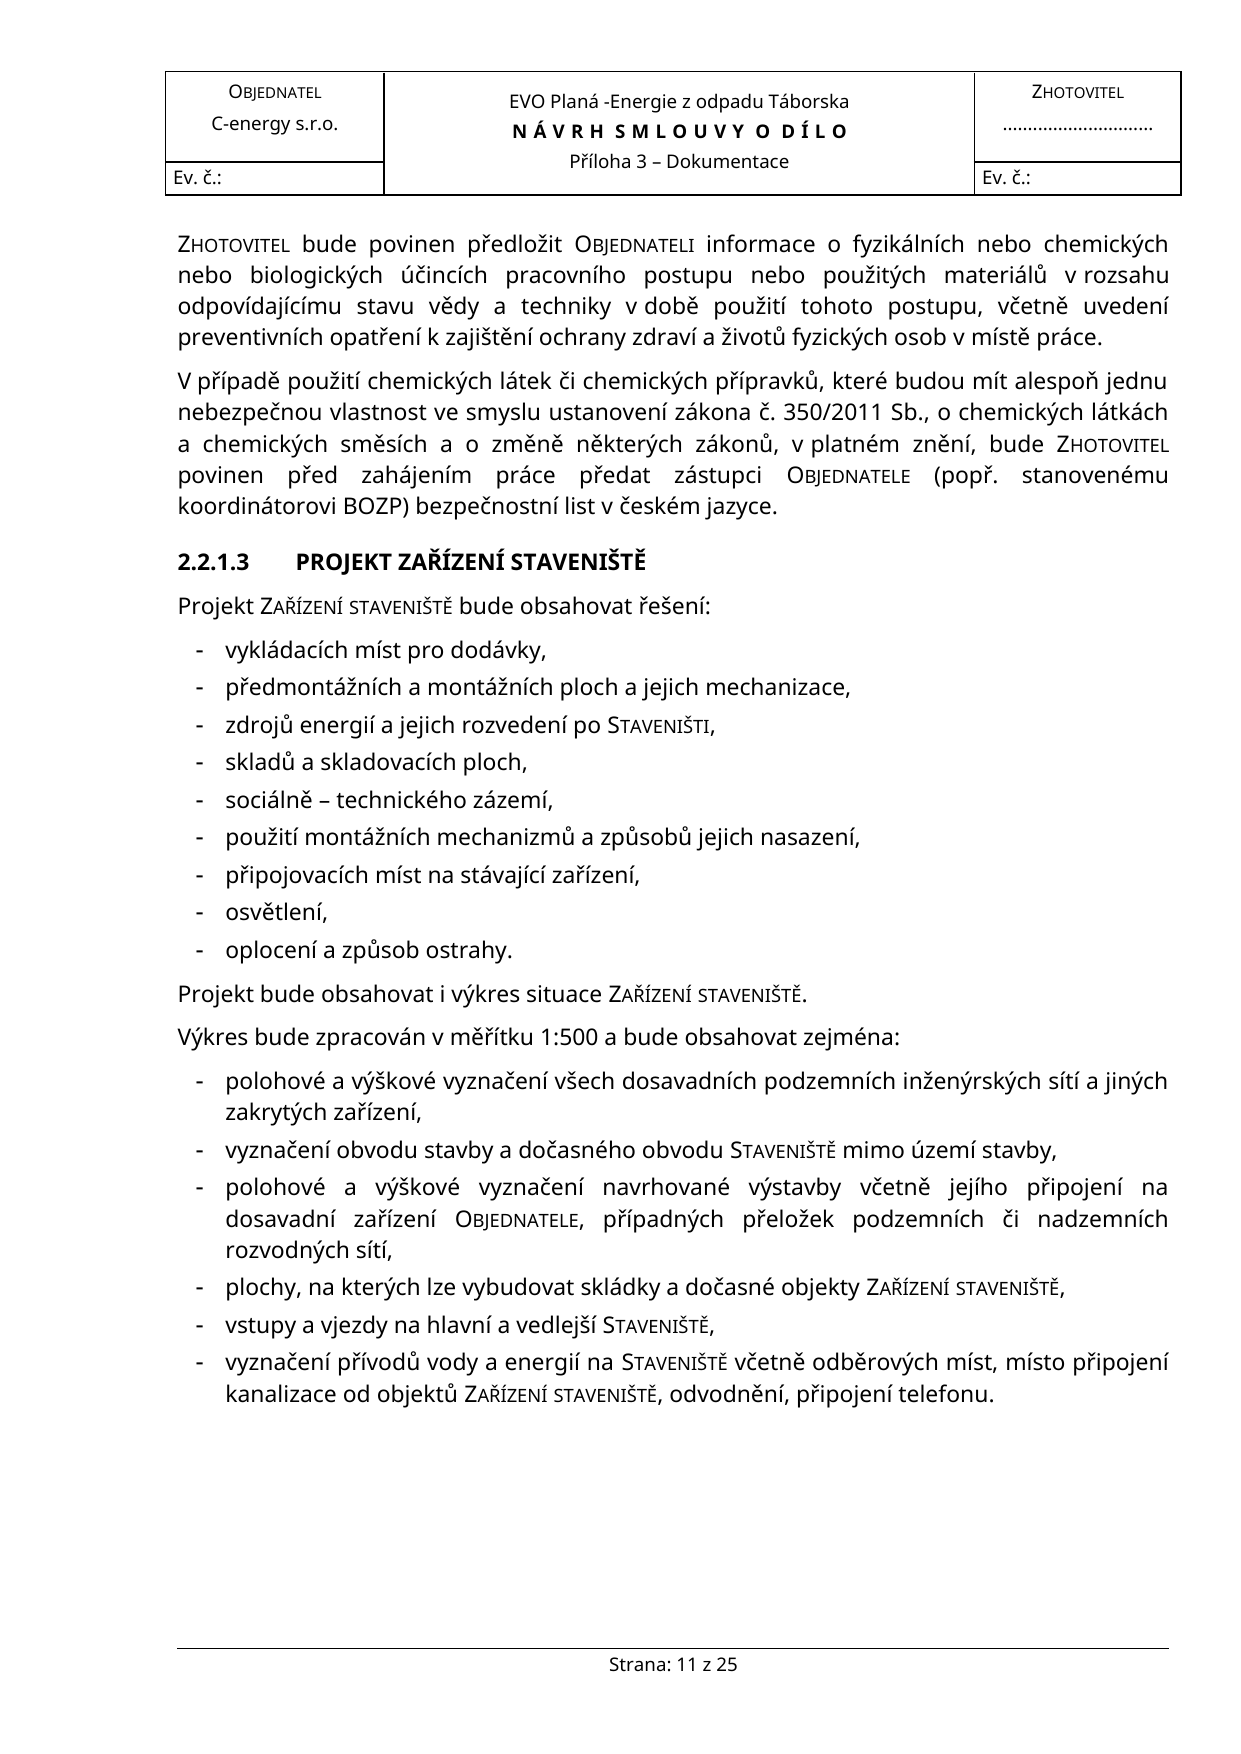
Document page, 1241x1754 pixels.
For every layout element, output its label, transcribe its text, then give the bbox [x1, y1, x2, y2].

text vyznačení obvodu stavby a dočasného obvodu Staveniště mimo území stavby, [196, 1134, 1169, 1165]
text osvětlení, [196, 896, 1169, 928]
text sociálně – technického zázemí, [196, 784, 1169, 815]
text skladů a skladovacích ploch, [196, 746, 1169, 778]
text předmontážních a montážních ploch a jejich mechanizace, [196, 671, 1169, 703]
text Výkres bude zpracován v měřítku 1:500 a bude obsahovat zejména: [177, 1021, 1169, 1053]
text Projekt bude obsahovat i výkres situace Zařízení staveniště. [177, 978, 1169, 1009]
text polohové a výškové vyznačení všech dosavadních podzemních inženýrských sítí a jiných zakrytých zařízení, [196, 1065, 1169, 1128]
text Zhotovitel bude povinen předložit Objednateli informace o fyzikálních nebo chemických nebo biologických účincích pracovního postupu nebo použitých materiálů v rozsahu odpovídajícímu stavu vědy a techniky v době použití tohoto postupu, včetně uvedení preventivních opatření k zajištění ochrany zdraví a životů fyzických osob v místě práce. [177, 228, 1169, 353]
text použití montážních mechanizmů a způsobů jejich nasazení, [196, 821, 1169, 853]
text polohové a výškové vyznačení navrhované výstavby včetně jejího připojení na dosavadní zařízení Objednatele, případných přeložek podzemních či nadzemních rozvodných sítí, [196, 1171, 1169, 1265]
text oplocení a způsob ostrahy. [196, 934, 1169, 965]
text vyznačení přívodů vody a energií na Staveniště včetně odběrových míst, místo připojení kanalizace od objektů Zařízení staveniště, odvodnění, připojení telefonu. [196, 1346, 1169, 1409]
text zdrojů energií a jejich rozvedení po Staveništi, [196, 709, 1169, 740]
text připojovacích míst na stávající zařízení, [196, 859, 1169, 890]
text vstupy a vjezdy na hlavní a vedlejší Staveniště, [196, 1309, 1169, 1340]
subtitle Projekt zařízení staveniště [177, 546, 1169, 578]
text vykládacích míst pro dodávky, [196, 634, 1169, 665]
text plochy, na kterých lze vybudovat skládky a dočasné objekty Zařízení staveniště, [196, 1271, 1169, 1303]
text V případě použití chemických látek či chemických přípravků, které budou mít alespoň jednu nebezpečnou vlastnost ve smyslu ustanovení zákona č. 350/2011 Sb., o chemických látkách a chemických směsích a o změně některých zákonů, v platném znění, bude Zhotovitel povinen před zahájením práce předat zástupci Objednatele (popř. stanovenému koordinátorovi BOZP) bezpečnostní list v českém jazyce. [177, 365, 1169, 521]
text Projekt Zařízení staveniště bude obsahovat řešení: [177, 590, 1169, 621]
